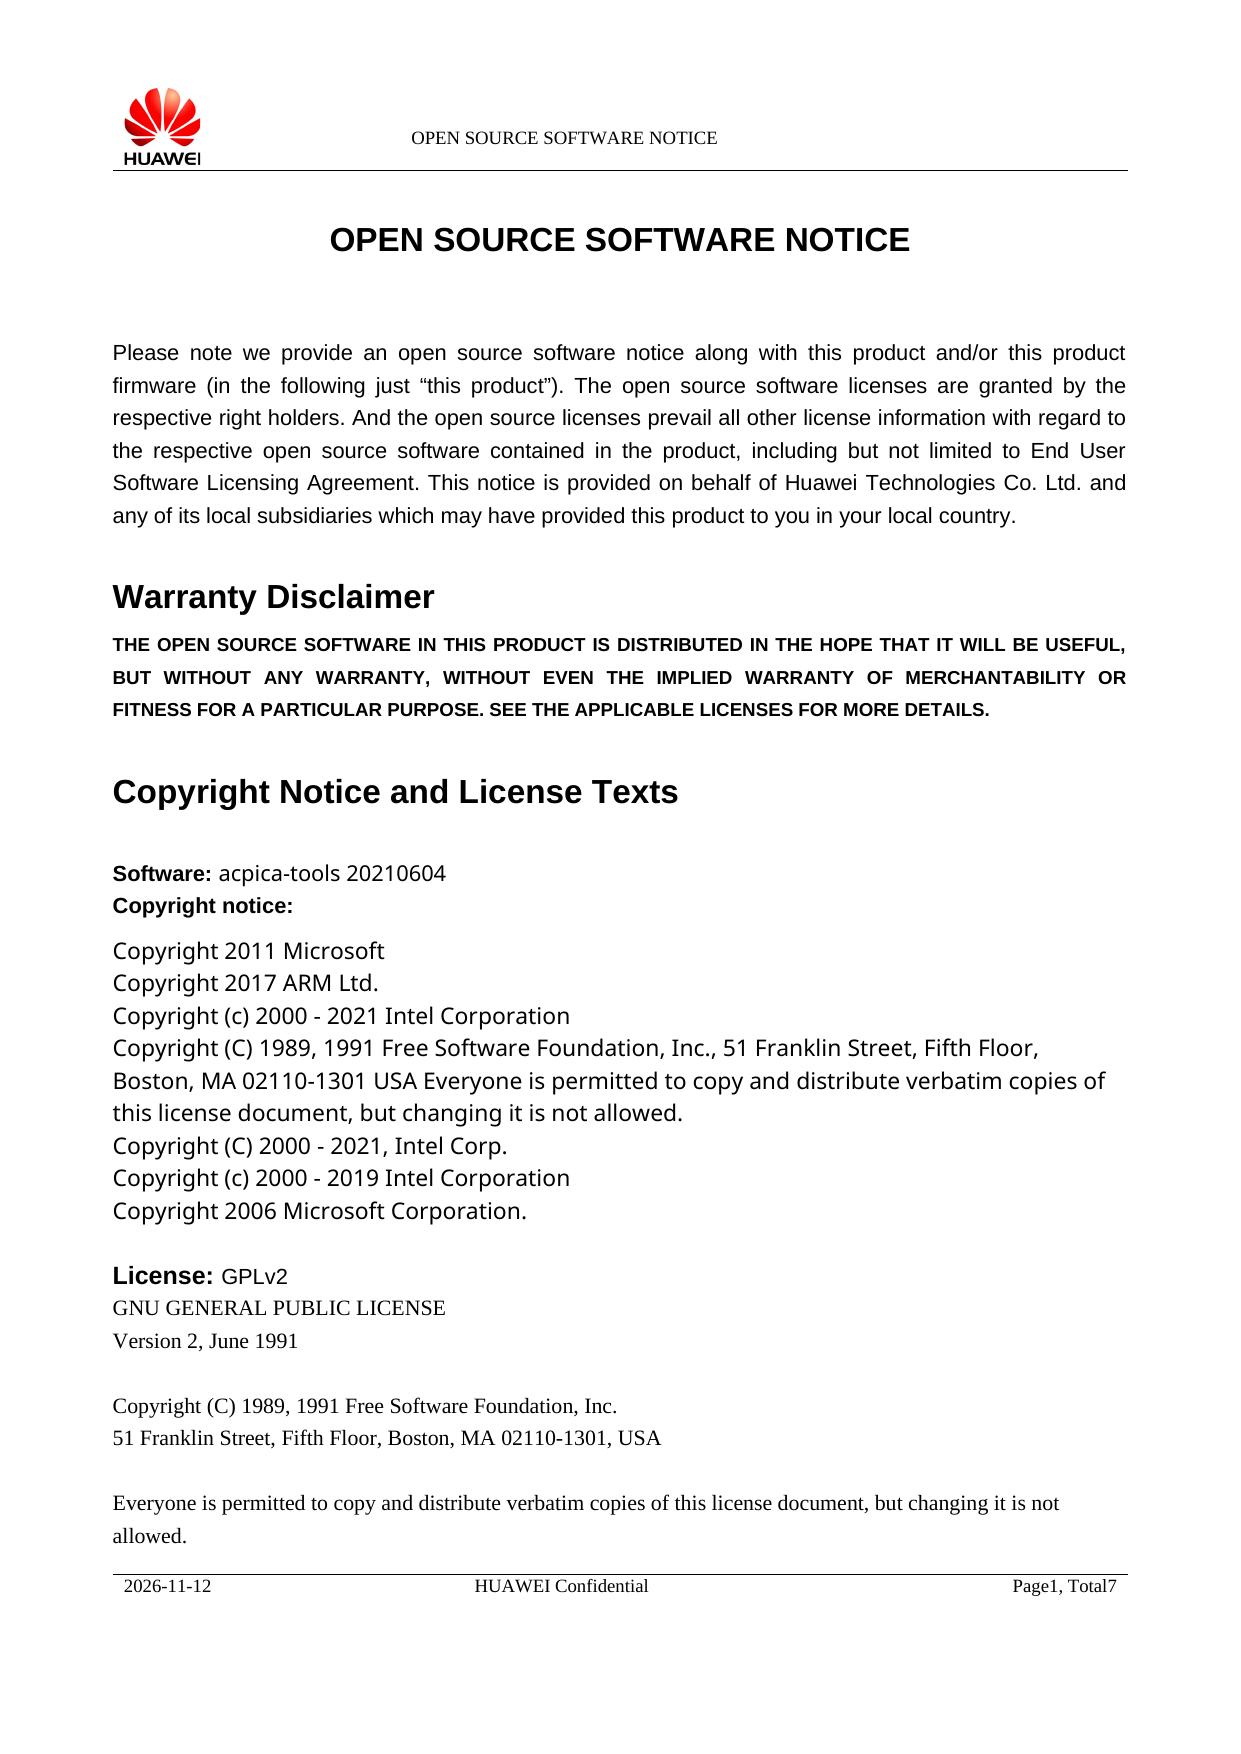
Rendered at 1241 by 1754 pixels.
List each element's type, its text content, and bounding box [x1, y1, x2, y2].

text Copyright 2011 Microsoft Copyright 2017 ARM Ltd. Copyright (c) 2000 - 2021 Intel Corporation Copyright (C) 1989, 1991 Free Software Foundation, Inc., 51 Franklin Street, Fifth Floor, Boston, MA 02110-1301 USA Everyone is permitted to copy and distribute verbatim copies of this license document, but changing it is not allowed. Copyright (C) 2000 - 2021, Intel Corp. Copyright (c) 2000 - 2019 Intel Corporation Copyright 2006 Microsoft Corporation. [112, 934, 1128, 1259]
text Warranty Disclaimer [112, 564, 1128, 629]
text Copyright Notice and License Texts [112, 759, 1128, 824]
title Software: acpica-tools 20210604 [112, 856, 1128, 889]
text Copyright notice: [112, 889, 1128, 921]
text OPEN SOURCE SOFTWARE NOTICE [112, 206, 1128, 271]
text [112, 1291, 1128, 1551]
text The open source software in this product is distributed in the hope that it will be useful, but WITHOUT ANY WARRANTY, without even the implied warranty of MERCHANTABILITY or FITNESS FOR A PARTICULAR PURPOSE. See the applicable licenses for more details. [112, 629, 1128, 726]
picture [124, 88, 201, 165]
text Please note we provide an open source software notice along with this product and/or this product firmware (in the following just “this product”). The open source software licenses are granted by the respective right holders. And the open source licenses prevail all other license information with regard to the respective open source software contained in the product, including but not limited to End User Software Licensing Agreement. This notice is provided on behalf of Huawei Technologies Co. Ltd. and any of its local subsidiaries which may have provided this product to you in your local country. [112, 336, 1128, 531]
text License: GPLv2 [112, 1259, 1128, 1291]
